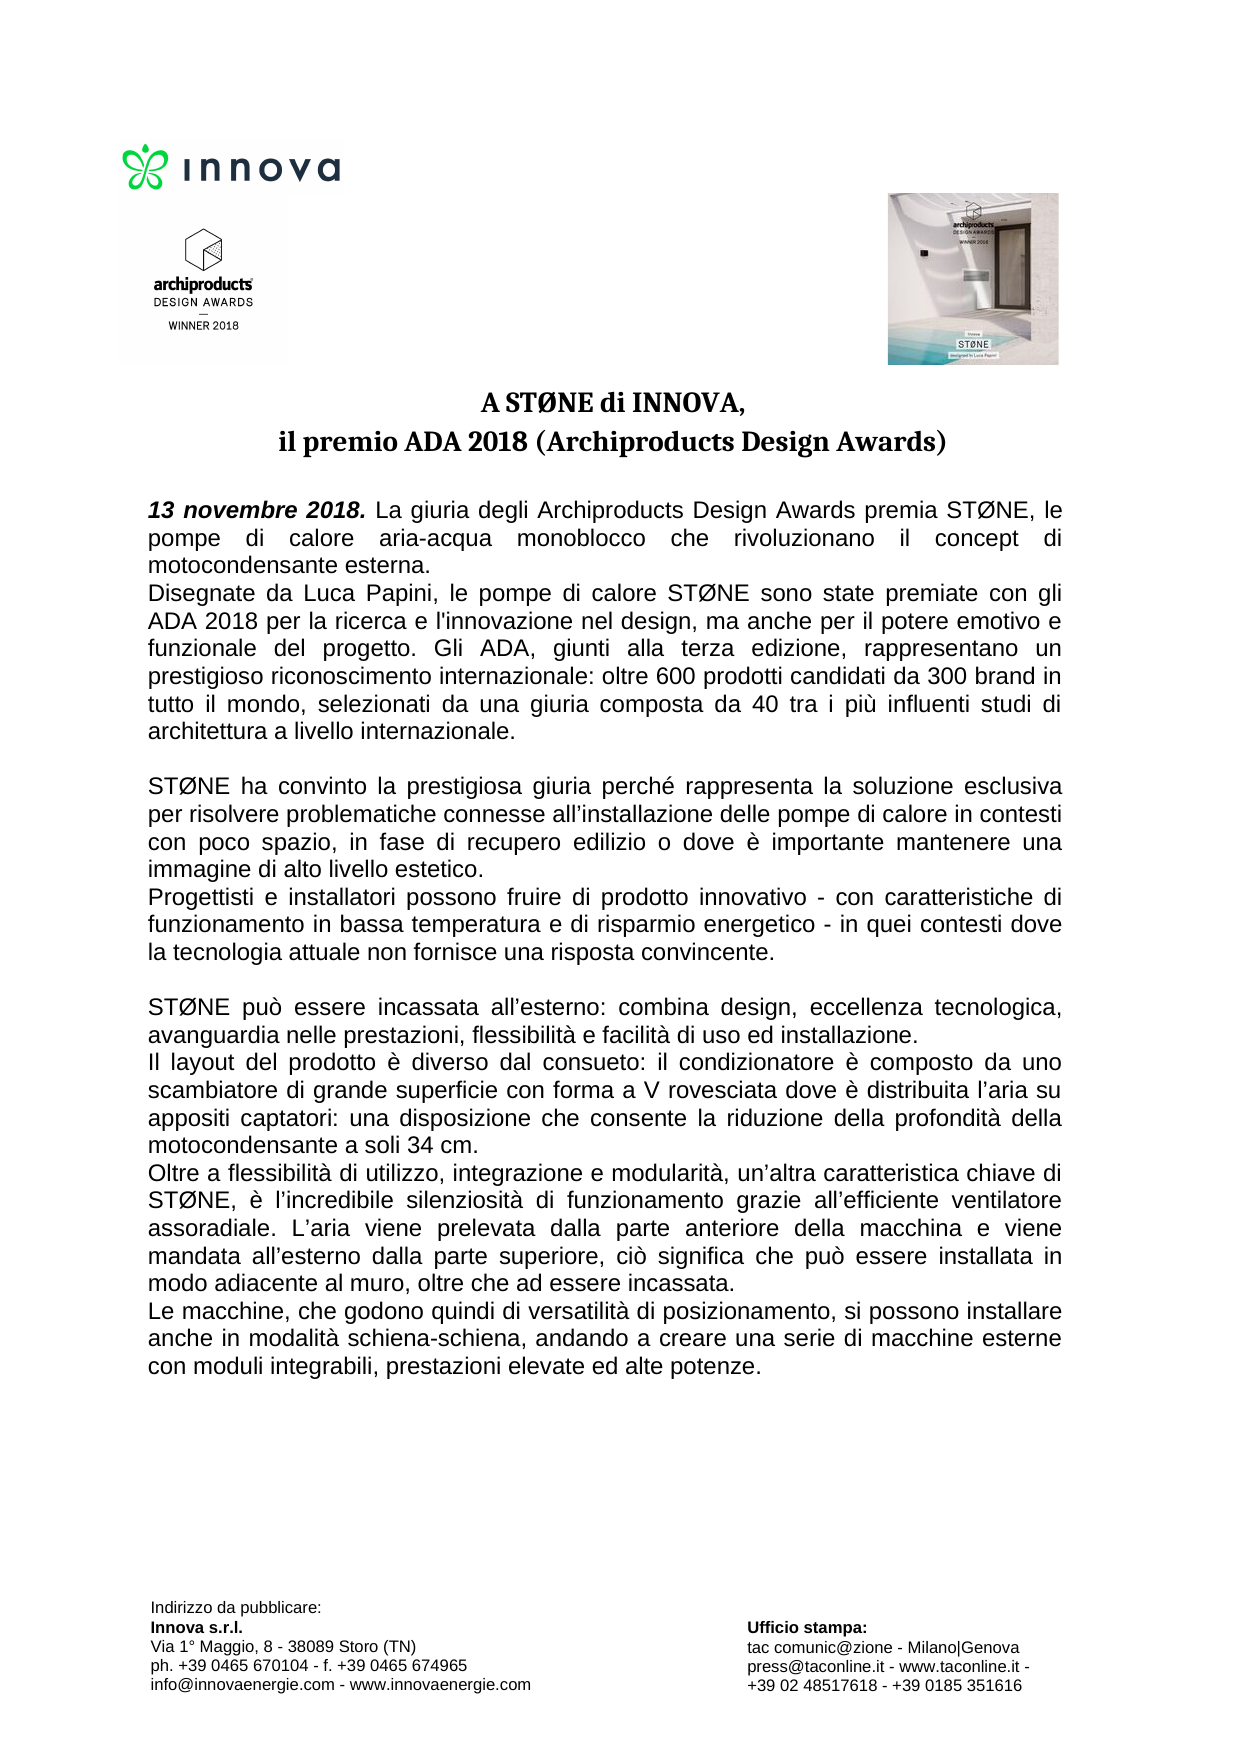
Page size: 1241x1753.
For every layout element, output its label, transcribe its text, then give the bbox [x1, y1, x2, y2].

picture [118, 139, 343, 365]
text STØNE ha convinto la prestigiosa giuria perché rappresenta la soluzione esclusiva per risolvere problematiche connesse all’installazione delle pompe di calore in contesti con poco spazio, in fase di recupero edilizio o dove è importante mantenere una immagine di alto livello estetico. [148, 772, 1064, 883]
text Progettisti e installatori possono fruire di prodotto innovativo - con caratteristiche di funzionamento in bassa temperatura e di risparmio energetico - in quei contesti dove la tecnologia attuale non fornisce una risposta convincente. [148, 883, 1064, 966]
text STØNE può essere incassata all’esterno: combina design, eccellenza tecnologica, avanguardia nelle prestazioni, flessibilità e facilità di uso ed installazione. [148, 993, 1064, 1048]
text A STØNE di INNOVA, [162, 386, 1064, 420]
picture [887, 193, 1059, 365]
text il premio ADA 2018 (Archiproducts Design Awards) [162, 425, 1064, 458]
text Il layout del prodotto è diverso dal consueto: il condizionatore è composto da uno scambiatore di grande superficie con forma a V rovesciata dove è distribuita l’aria su appositi captatori: una disposizione che consente la riduzione della profondità della motocondensante a soli 34 cm. [148, 1048, 1064, 1159]
text Disegnate da Luca Papini, le pompe di calore STØNE sono state premiate con gli ADA 2018 per la ricerca e l'innovazione nel design, ma anche per il potere emotivo e funzionale del progetto. Gli ADA, giunti alla terza edizione, rappresentano un prestigioso riconoscimento internazionale: oltre 600 prodotti candidati da 300 brand in tutto il mondo, selezionati da una giuria composta da 40 tra i più influenti studi di architettura a livello internazionale. [148, 579, 1064, 745]
text Le macchine, che godono quindi di versatilità di posizionamento, si possono installare anche in modalità schiena-schiena, andando a creare una serie di macchine esterne con moduli integrabili, prestazioni elevate ed alte potenze. [148, 1297, 1064, 1379]
text 13 novembre 2018. La giuria degli Archiproducts Design Awards premia STØNE, le pompe di calore aria-acqua monoblocco che rivoluzionano il concept di motocondensante esterna. [148, 496, 1064, 579]
text Oltre a flessibilità di utilizzo, integrazione e modularità, un’altra caratteristica chiave di STØNE, è l’incredibile silenziosità di funzionamento grazie all’efficiente ventilatore assoradiale. L’aria viene prelevata dalla parte anteriore della macchina e viene mandata all’esterno dalla parte superiore, ciò significa che può essere installata in modo adiacente al muro, oltre che ad essere incassata. [148, 1159, 1064, 1297]
